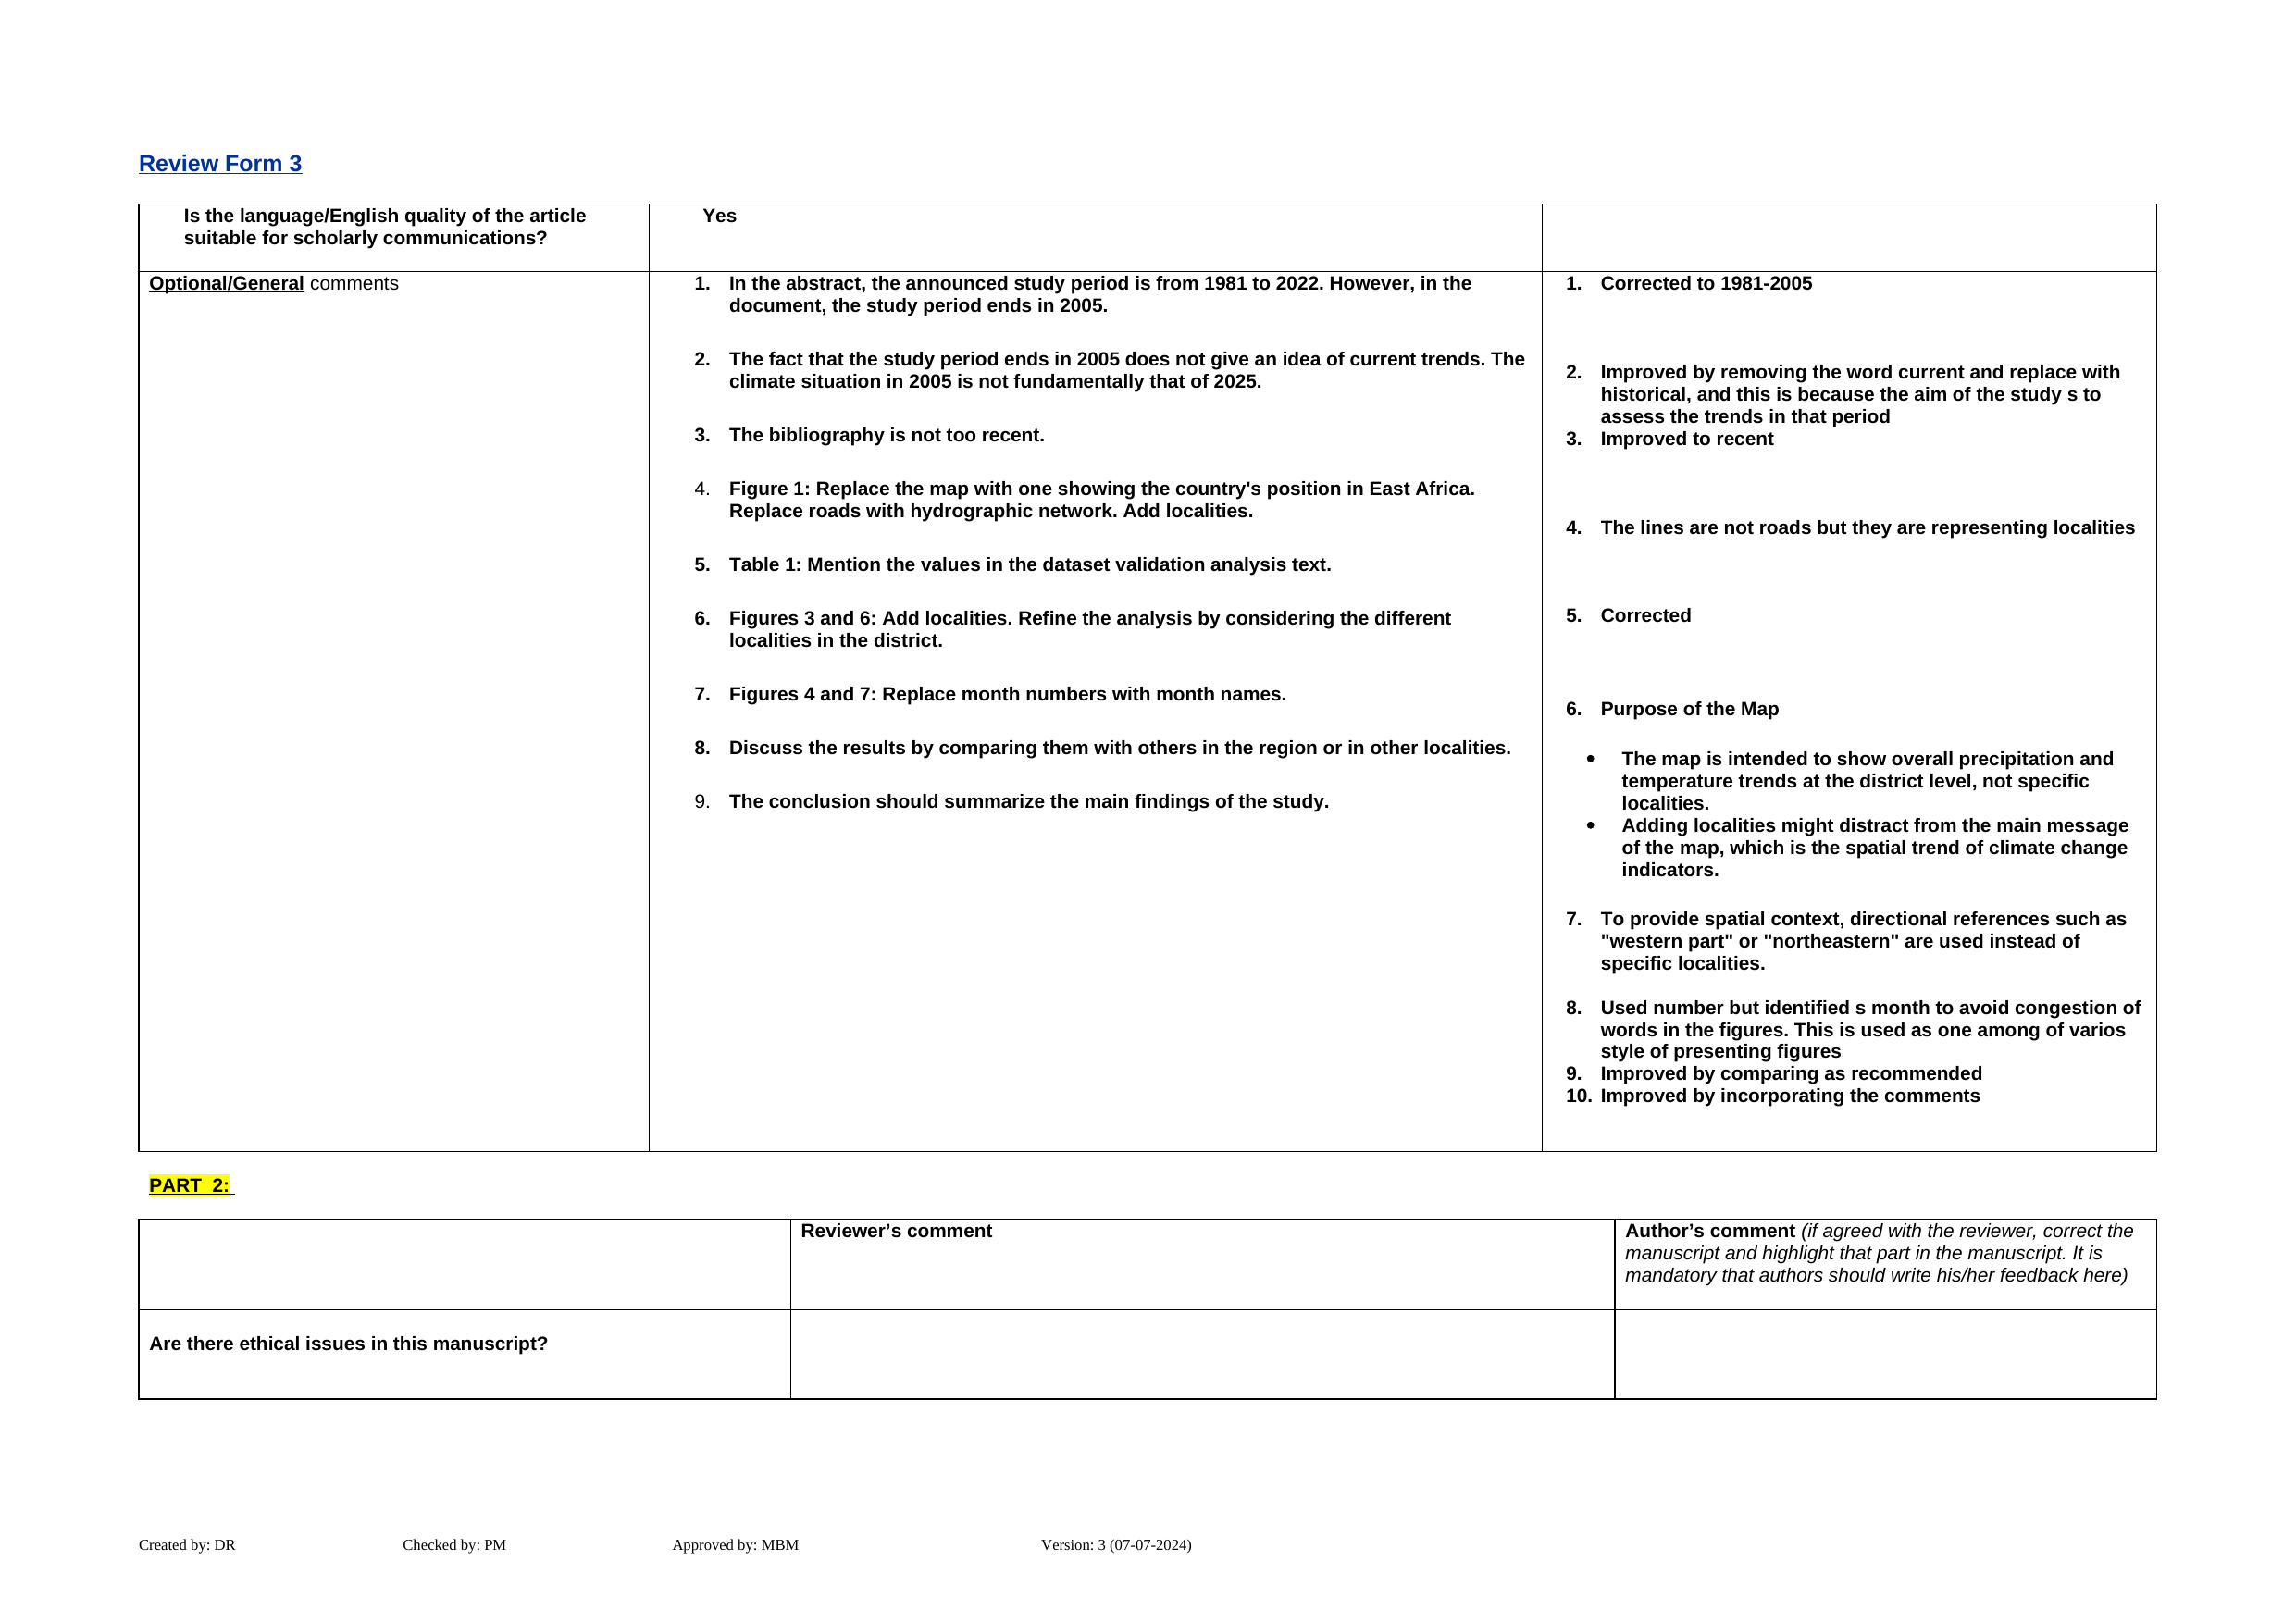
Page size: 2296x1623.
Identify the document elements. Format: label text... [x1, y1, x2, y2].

table_cell [1543, 204, 2156, 271]
table_cell Reviewer’s comment [791, 1220, 1614, 1308]
table_cell [1616, 1310, 2156, 1398]
table_cell Is the language/English quality of the article suitable for scholarly communications? [140, 204, 649, 271]
table_cell Are there ethical issues in this manuscript? [140, 1310, 790, 1398]
table_cell In the abstract, the announced study period is from 1981 to 2022. However, in the document, the study period ends in 2005. The fact that the study period ends in 2005 does not give an idea of current trends. The climate situation in 2005 is not fundamentally that of 2025. The bibliography is not too recent. Figure 1: Replace the map with one showing the country's position in East Africa. Replace roads with hydrographic network. Add localities. Table 1: Mention the values in the dataset validation analysis text. Figures 3 and 6: Add localities. Refine the analysis by considering the different localities in the district. Figures 4 and 7: Replace month numbers with month names. Discuss the results by comparing them with others in the region or in other localities. The conclusion should summarize the main findings of the study. [650, 272, 1542, 1151]
table_cell [140, 1220, 790, 1308]
table_cell Corrected to 1981-2005 Improved by removing the word current and replace with historical, and this is because the aim of the study s to assess the trends in that period Improved to recent The lines are not roads but they are representing localities Corrected Purpose of the Map The map is intended to show overall precipitation and temperature trends at the district level, not specific localities. Adding localities might distract from the main message of the map, which is the spatial trend of climate change indicators. To provide spatial context, directional references such as "western part" or "northeastern" are used instead of specific localities. Used number but identified s month to avoid congestion of words in the figures. This is used as one among of varios style of presenting figures Improved by comparing as recommended Improved by incorporating the comments [1543, 272, 2156, 1151]
table_cell Yes [650, 204, 1542, 271]
table_cell [791, 1310, 1614, 1398]
table_cell Optional/General comments [140, 272, 649, 1151]
table_cell Author’s comment (if agreed with the reviewer, correct the manuscript and highlight that part in the manuscript. It is mandatory that authors should write his/her feedback here) [1616, 1220, 2156, 1308]
table_cell PART 2: [139, 1152, 2156, 1219]
